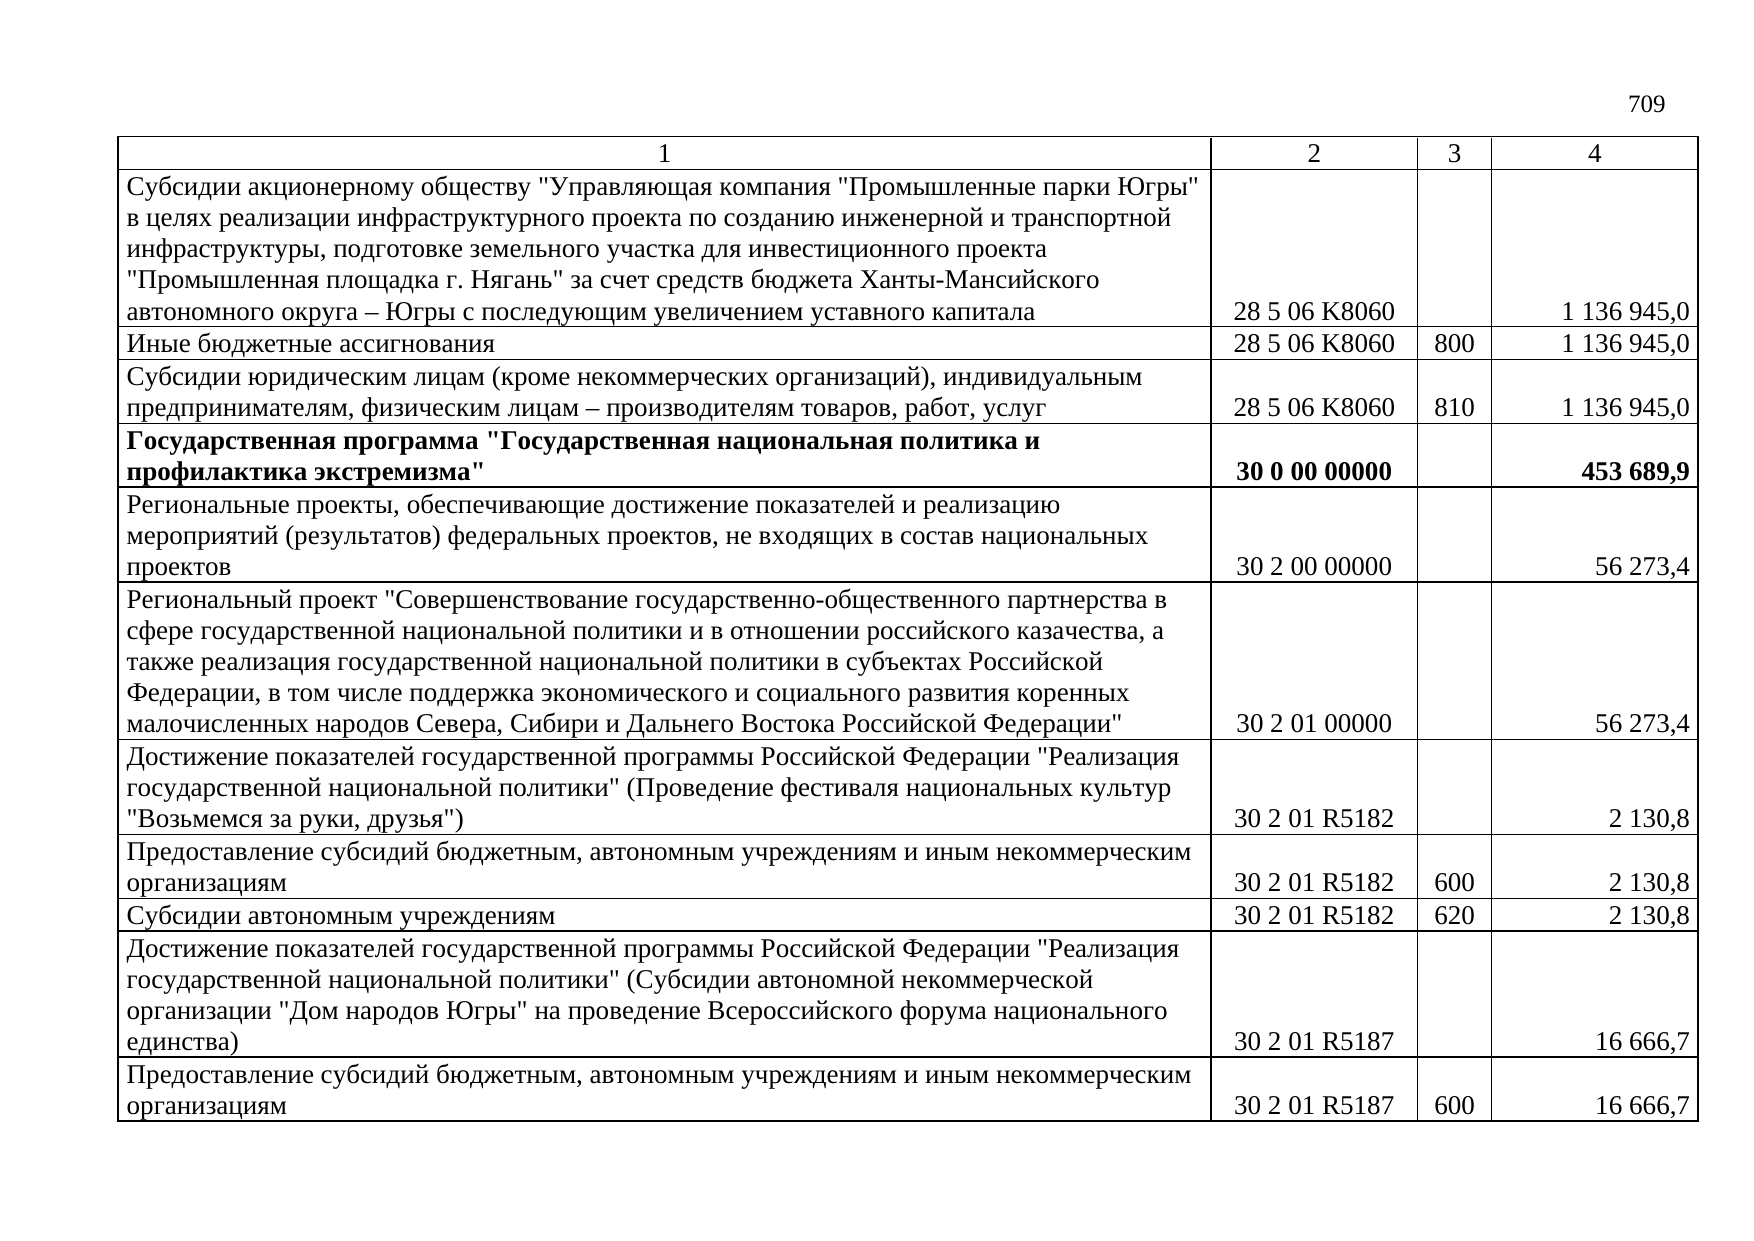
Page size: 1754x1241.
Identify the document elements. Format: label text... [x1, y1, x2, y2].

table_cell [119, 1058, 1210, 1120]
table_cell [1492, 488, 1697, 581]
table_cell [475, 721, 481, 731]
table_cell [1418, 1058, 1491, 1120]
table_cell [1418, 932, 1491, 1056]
table_header 1 [119, 137, 1211, 168]
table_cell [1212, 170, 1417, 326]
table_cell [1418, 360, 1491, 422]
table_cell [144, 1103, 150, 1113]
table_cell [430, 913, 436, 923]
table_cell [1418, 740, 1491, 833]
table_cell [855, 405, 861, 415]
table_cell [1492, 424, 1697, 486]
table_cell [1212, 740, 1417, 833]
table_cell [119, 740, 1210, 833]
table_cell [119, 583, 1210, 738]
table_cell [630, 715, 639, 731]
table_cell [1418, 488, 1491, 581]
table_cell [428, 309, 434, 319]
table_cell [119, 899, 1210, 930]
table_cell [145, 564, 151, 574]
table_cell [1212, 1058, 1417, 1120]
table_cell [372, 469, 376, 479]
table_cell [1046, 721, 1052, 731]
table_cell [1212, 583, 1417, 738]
table_header 2 [1212, 137, 1417, 168]
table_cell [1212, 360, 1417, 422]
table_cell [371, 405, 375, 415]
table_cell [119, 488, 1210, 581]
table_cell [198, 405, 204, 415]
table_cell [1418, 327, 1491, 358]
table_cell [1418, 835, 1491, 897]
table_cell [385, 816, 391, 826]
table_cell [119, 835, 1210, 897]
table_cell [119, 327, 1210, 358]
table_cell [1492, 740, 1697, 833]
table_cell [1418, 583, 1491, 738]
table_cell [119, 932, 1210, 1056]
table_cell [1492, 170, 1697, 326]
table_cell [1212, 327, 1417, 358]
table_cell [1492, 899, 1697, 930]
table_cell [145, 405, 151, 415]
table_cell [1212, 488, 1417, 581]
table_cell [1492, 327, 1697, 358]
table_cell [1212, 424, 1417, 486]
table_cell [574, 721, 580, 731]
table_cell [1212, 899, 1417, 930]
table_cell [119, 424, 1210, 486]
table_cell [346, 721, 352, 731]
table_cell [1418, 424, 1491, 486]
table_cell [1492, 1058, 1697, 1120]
table_header 3 [1418, 137, 1491, 168]
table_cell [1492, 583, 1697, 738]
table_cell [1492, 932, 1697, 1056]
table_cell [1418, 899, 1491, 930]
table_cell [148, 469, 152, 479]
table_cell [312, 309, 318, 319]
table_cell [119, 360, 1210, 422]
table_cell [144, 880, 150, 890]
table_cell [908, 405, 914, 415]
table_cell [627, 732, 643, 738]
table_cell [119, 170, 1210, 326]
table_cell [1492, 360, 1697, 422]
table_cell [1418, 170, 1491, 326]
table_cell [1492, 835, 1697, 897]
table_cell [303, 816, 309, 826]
table_header 4 [1492, 137, 1697, 168]
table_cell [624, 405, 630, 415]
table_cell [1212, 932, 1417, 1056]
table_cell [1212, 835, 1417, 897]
